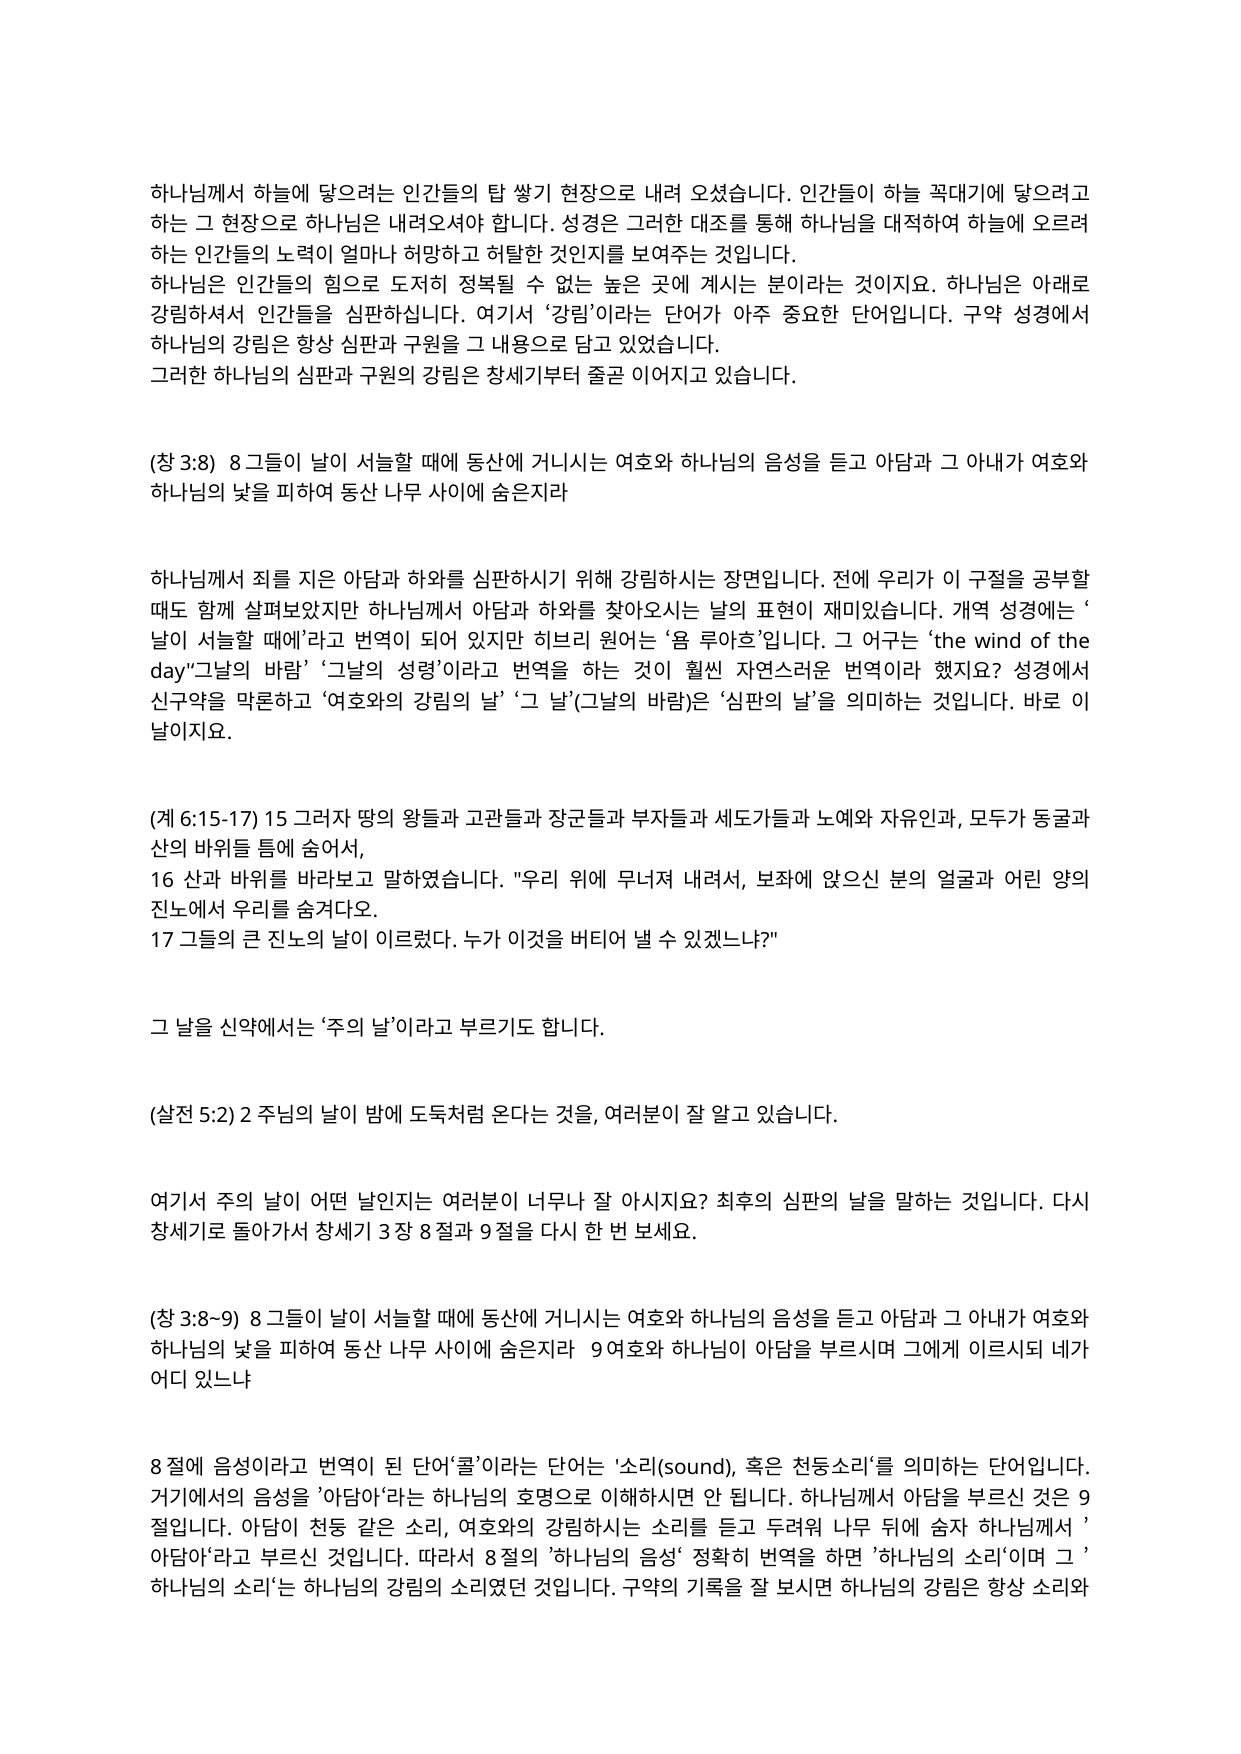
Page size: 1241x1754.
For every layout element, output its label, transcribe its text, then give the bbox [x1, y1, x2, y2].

text (살전5:2) 2 주님의 날이 밤에 도둑처럼 온다는 것을, 여러분이 잘 알고 있습니다. [150, 1098, 1090, 1128]
text 17 그들의 큰 진노의 날이 이르렀다. 누가 이것을 버티어 낼 수 있겠느냐?" [150, 924, 1090, 954]
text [150, 1450, 1090, 1602]
text 16 산과 바위를 바라보고 말하였습니다. "우리 위에 무너져 내려서, 보좌에 앉으신 분의 얼굴과 어린 양의 진노에서 우리를 숨겨다오. [150, 863, 1090, 924]
text 하나님께서 죄를 지은 아담과 하와를 심판하시기 위해 강림하시는 장면입니다. 전에 우리가 이 구절을 공부할 때도 함께 살펴보았지만 하나님께서 아담과 하와를 찾아오시는 날의 표현이 재미있습니다. 개역 성경에는 ‘날이 서늘할 때에’라고 번역이 되어 있지만 히브리 원어는 ‘욤 루아흐’입니다. 그 어구는 ‘the wind of the day'‘그날의 바람’ ‘그날의 성령’이라고 번역을 하는 것이 훨씬 자연스러운 번역이라 했지요? 성경에서 신구약을 막론하고 ‘여호와의 강림의 날’ ‘그 날’(그날의 바람)은 ‘심판의 날’을 의미하는 것입니다. 바로 이 날이지요. [150, 564, 1090, 746]
text 하나님께서 하늘에 닿으려는 인간들의 탑 쌓기 현장으로 내려 오셨습니다. 인간들이 하늘 꼭대기에 닿으려고 하는 그 현장으로 하나님은 내려오셔야 합니다. 성경은 그러한 대조를 통해 하나님을 대적하여 하늘에 오르려 하는 인간들의 노력이 얼마나 허망하고 허탈한 것인지를 보여주는 것입니다. [150, 177, 1090, 268]
text (창3:8~9) 8그들이 날이 서늘할 때에 동산에 거니시는 여호와 하나님의 음성을 듣고 아담과 그 아내가 여호와 하나님의 낯을 피하여 동산 나무 사이에 숨은지라 9여호와 하나님이 아담을 부르시며 그에게 이르시되 네가 어디 있느냐 [150, 1303, 1090, 1393]
text 여기서 주의 날이 어떤 날인지는 여러분이 너무나 잘 아시지요? 최후의 심판의 날을 말하는 것입니다. 다시 창세기로 돌아가서 창세기 3장 8절과 9절을 다시 한 번 보세요. [150, 1185, 1090, 1246]
text (계6:15‐17) 15 그러자 땅의 왕들과 고관들과 장군들과 부자들과 세도가들과 노예와 자유인과, 모두가 동굴과 산의 바위들 틈에 숨어서, [150, 802, 1090, 863]
text 하나님은 인간들의 힘으로 도저히 정복될 수 없는 높은 곳에 계시는 분이라는 것이지요. 하나님은 아래로 강림하셔서 인간들을 심판하십니다. 여기서 ‘강림’이라는 단어가 아주 중요한 단어입니다. 구약 성경에서 하나님의 강림은 항상 심판과 구원을 그 내용으로 담고 있었습니다. [150, 268, 1090, 359]
text (창3:8) 8그들이 날이 서늘할 때에 동산에 거니시는 여호와 하나님의 음성을 듣고 아담과 그 아내가 여호와 하나님의 낯을 피하여 동산 나무 사이에 숨은지라 [150, 446, 1090, 507]
text 그러한 하나님의 심판과 구원의 강림은 창세기부터 줄곧 이어지고 있습니다. [150, 359, 1090, 389]
text 그 날을 신약에서는 ‘주의 날’이라고 부르기도 합니다. [150, 1011, 1090, 1041]
